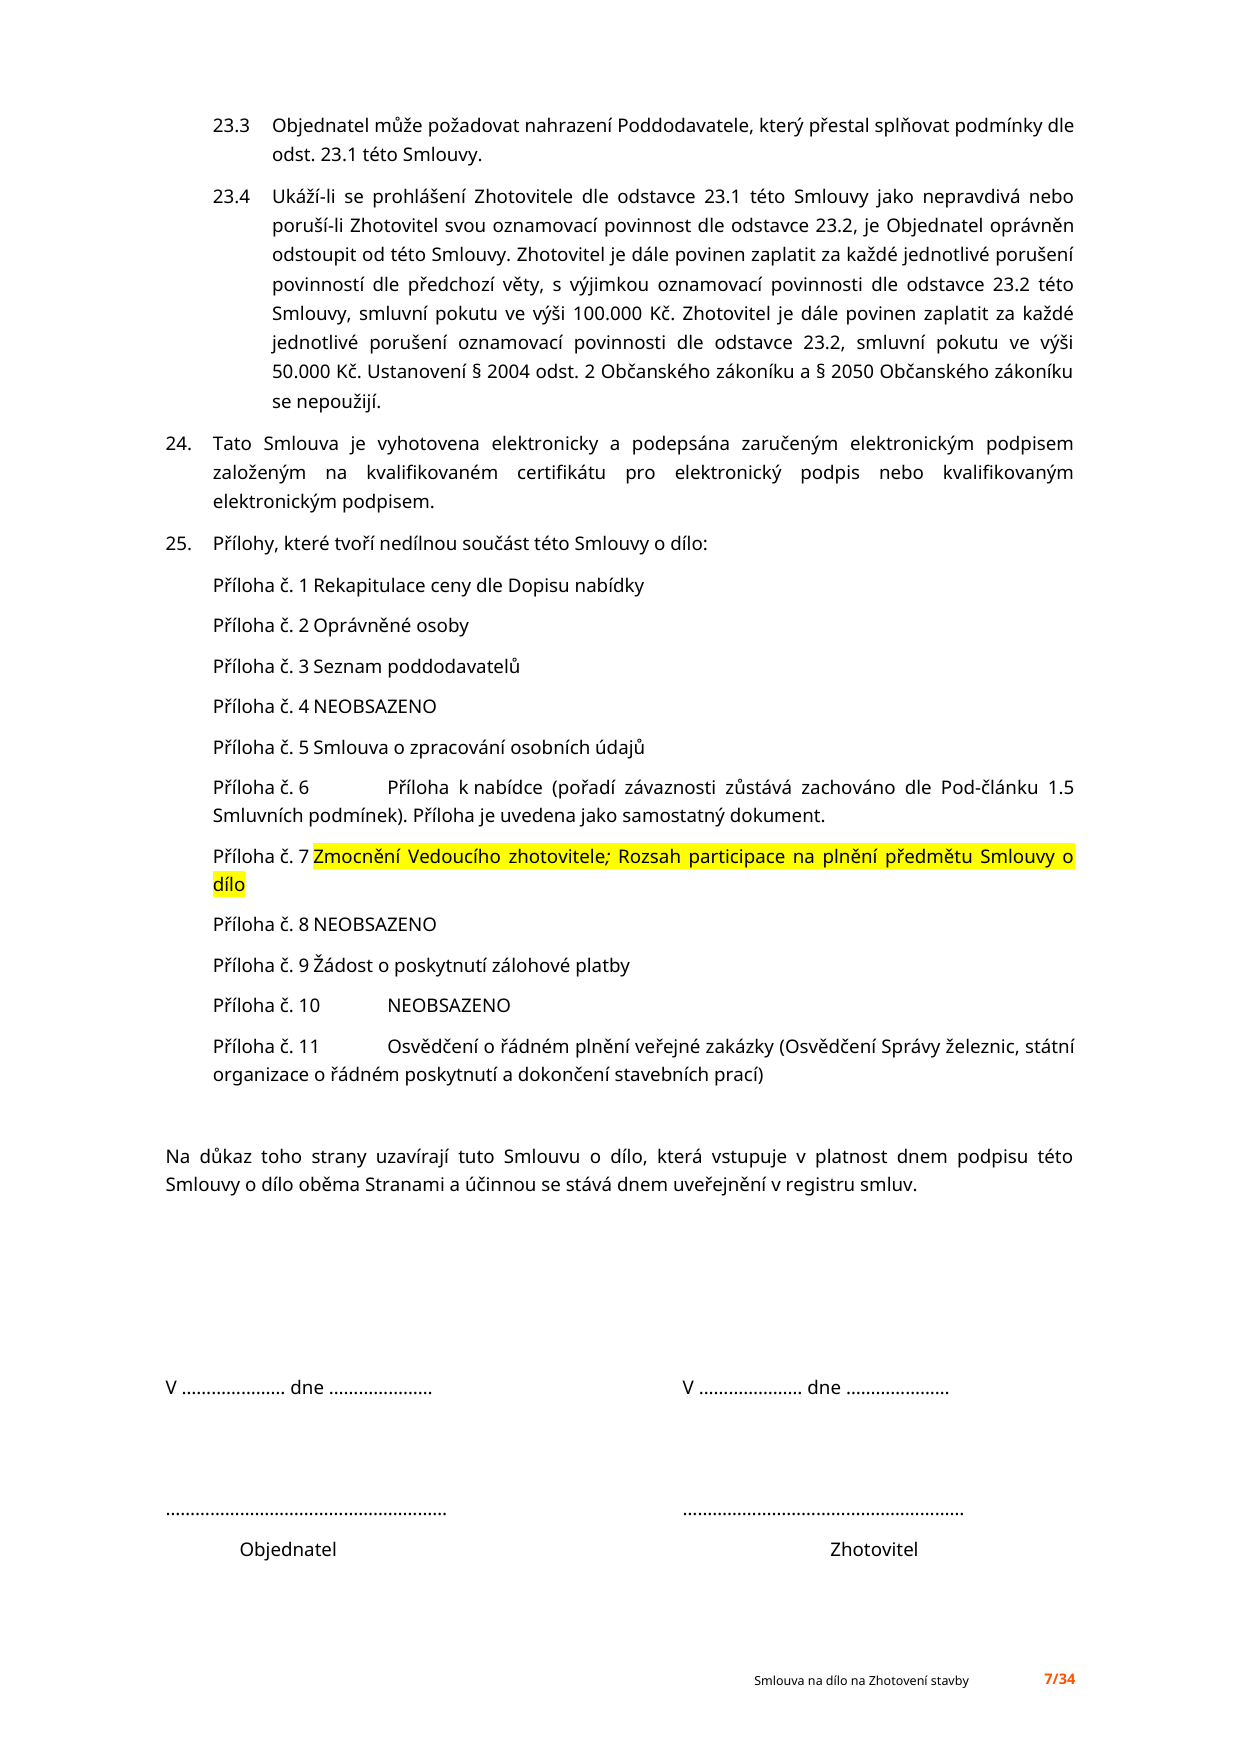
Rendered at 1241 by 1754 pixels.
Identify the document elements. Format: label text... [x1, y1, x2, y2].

text Příloha č. 11 Osvědčení o řádném plnění veřejné zakázky (Osvědčení Správy železnic, státní organizace o řádném poskytnutí a dokončení stavebních prací) [213, 1033, 1075, 1087]
text Příloha č. 10 NEOBSAZENO [213, 993, 1075, 1018]
text Objednatel Zhotovitel [165, 1536, 1075, 1562]
text Příloha č. 6 Příloha k nabídce (pořadí závaznosti zůstává zachováno dle Pod-článku 1.5 Smluvních podmínek). Příloha je uvedena jako samostatný dokument. [213, 774, 1075, 828]
text Přílohy, které tvoří nedílnou součást této Smlouvy o dílo: [165, 530, 1075, 556]
text ………………………………………………… ………………………………………………… [165, 1496, 1075, 1521]
text Příloha č. 7 Zmocnění Vedoucího zhotovitele; Rozsah participace na plnění předmětu Smlouvy o dílo [213, 843, 1075, 897]
text Ukáží-li se prohlášení Zhotovitele dle odstavce 23.1 této Smlouvy jako nepravdivá nebo poruší-li Zhotovitel svou oznamovací povinnost dle odstavce 23.2, je Objednatel oprávněn odstoupit od této Smlouvy. Zhotovitel je dále povinen zaplatit za každé jednotlivé porušení povinností dle předchozí věty, s výjimkou oznamovací povinnosti dle odstavce 23.2 této Smlouvy, smluvní pokutu ve výši 100.000 Kč. Zhotovitel je dále povinen zaplatit za každé jednotlivé porušení oznamovací povinnosti dle odstavce 23.2, smluvní pokutu ve výši 50.000 Kč. Ustanovení § 2004 odst. 2 Občanského zákoníku a § 2050 Občanského zákoníku se nepoužijí. [213, 183, 1075, 414]
text Příloha č. 9 Žádost o poskytnutí zálohové platby [213, 952, 1075, 978]
text Příloha č. 2 Oprávněné osoby [213, 612, 1075, 638]
text Příloha č. 8 NEOBSAZENO [213, 912, 1075, 937]
text Příloha č. 3 Seznam poddodavatelů [213, 653, 1075, 678]
text Na důkaz toho strany uzavírají tuto Smlouvu o dílo, která vstupuje v platnost dnem podpisu této Smlouvy o dílo oběma Stranami a účinnou se stává dnem uveřejnění v registru smluv. [165, 1143, 1075, 1197]
text Příloha č. 4 NEOBSAZENO [213, 693, 1075, 719]
text Objednatel může požadovat nahrazení Poddodavatele, který přestal splňovat podmínky dle odst. 23.1 této Smlouvy. [213, 112, 1075, 167]
text Příloha č. 5 Smlouva o zpracování osobních údajů [213, 734, 1075, 759]
text Příloha č. 1 Rekapitulace ceny dle Dopisu nabídky [213, 572, 1075, 597]
text Tato Smlouva je vyhotovena elektronicky a podepsána zaručeným elektronickým podpisem založeným na kvalifikovaném certifikátu pro elektronický podpis nebo kvalifikovaným elektronickým podpisem. [165, 430, 1075, 514]
text V ………………… dne ………………… V ………………… dne ………………… [165, 1374, 1075, 1400]
